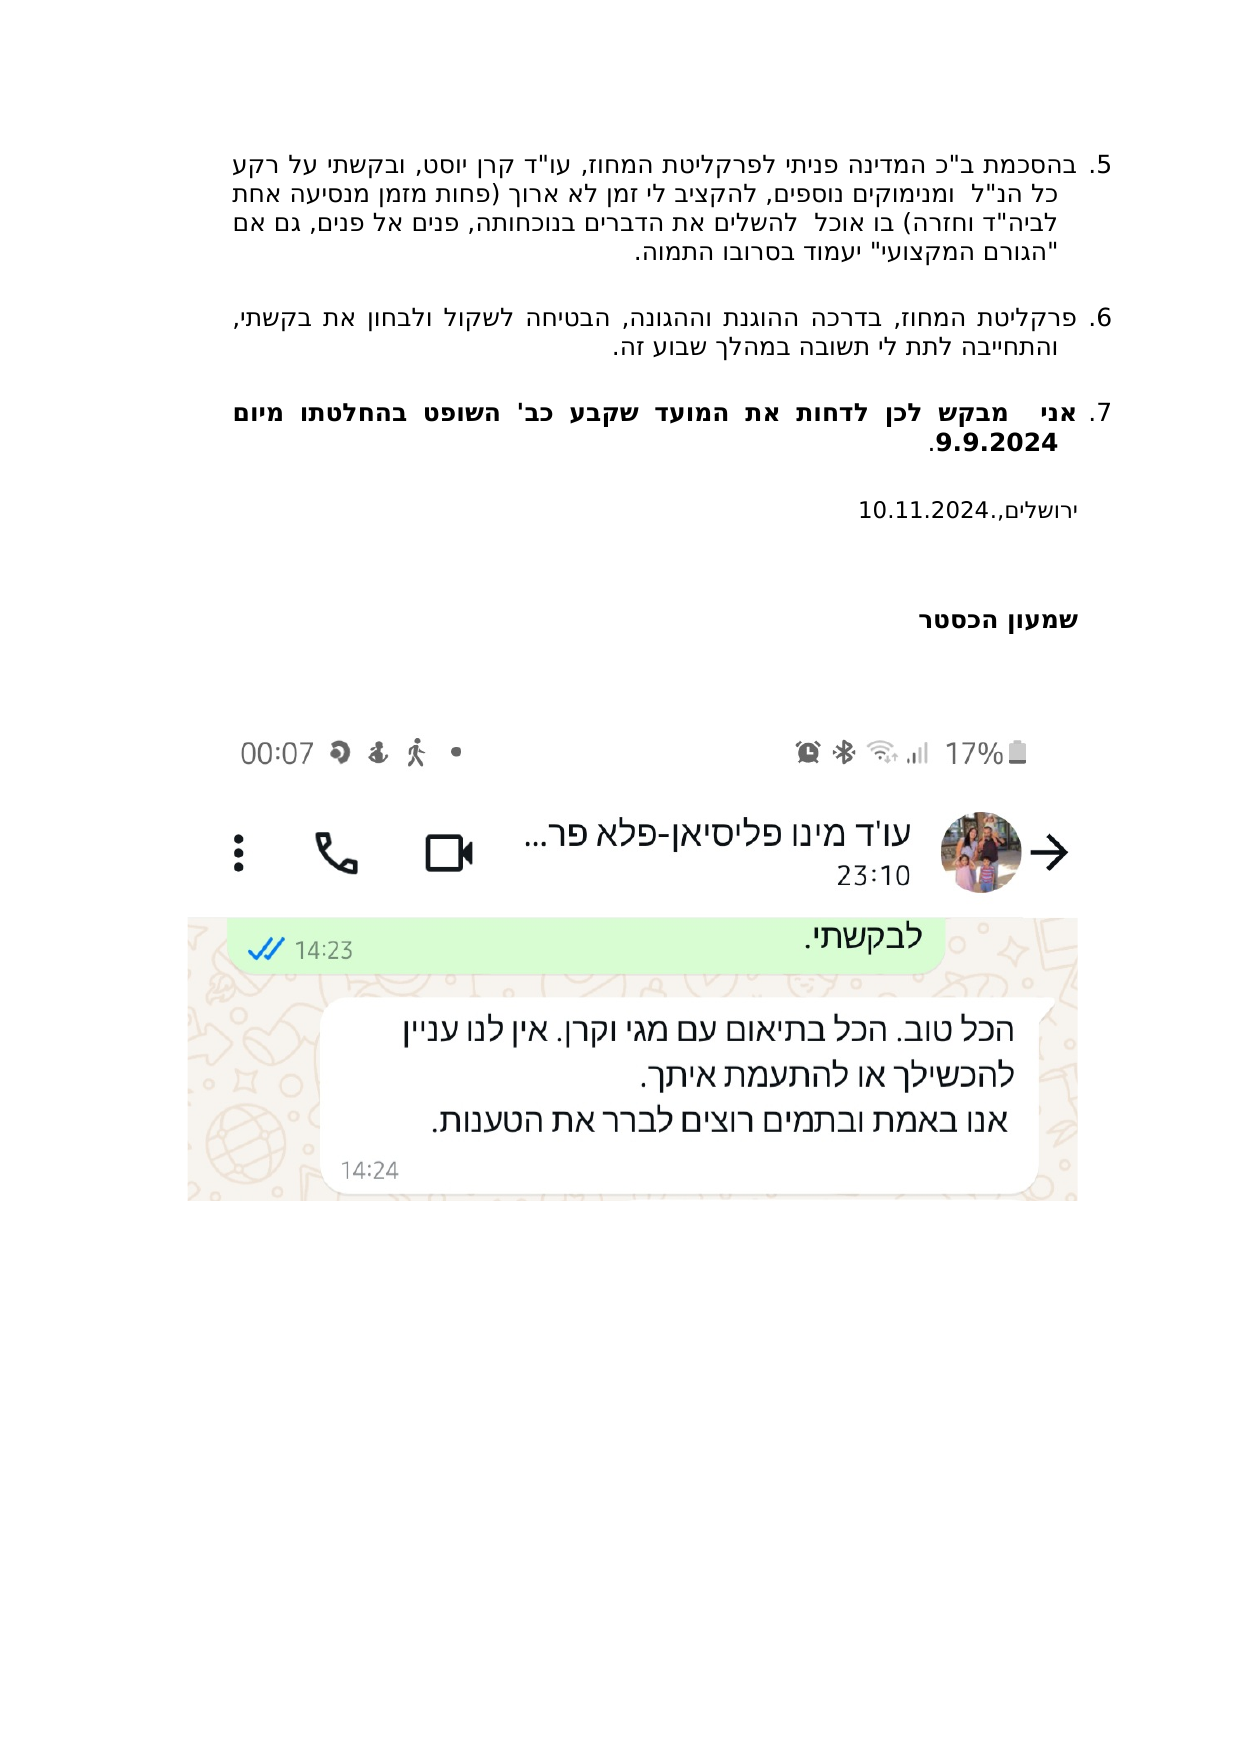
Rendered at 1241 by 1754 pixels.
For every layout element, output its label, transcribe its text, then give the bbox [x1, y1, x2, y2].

list בהסכמת ב"כ המדינה פניתי לפרקליטת המחוז, עו"ד קרן יוסט, ובקשתי על רקע כל הנ"ל ומנימוקים נוספים, להקציב לי זמן לא ארוך (פחות מזמן מנסיעה אחת לביה"ד וחזרה) בו אוכל להשלים את הדברים בנוכחותה, פנים אל פנים, גם אם "הגורם המקצועי" יעמוד בסרובו התמוה. [232, 150, 1088, 267]
list אני מבקש לכן לדחות את המועד שקבע כב' השופט בהחלטתו מיום 9.9.2024. [232, 398, 1088, 457]
list פרקליטת המחוז, בדרכה ההוגנת וההגונה, הבטיחה לשקול ולבחון את בקשתי, והתחייבה לתת לי תשובה במהלך שבוע זה. [232, 303, 1088, 362]
text ירושלים,.10.11.2024 [335, 497, 1078, 524]
text שמעון הכסטר [335, 568, 1078, 634]
picture [187, 719, 1078, 1201]
